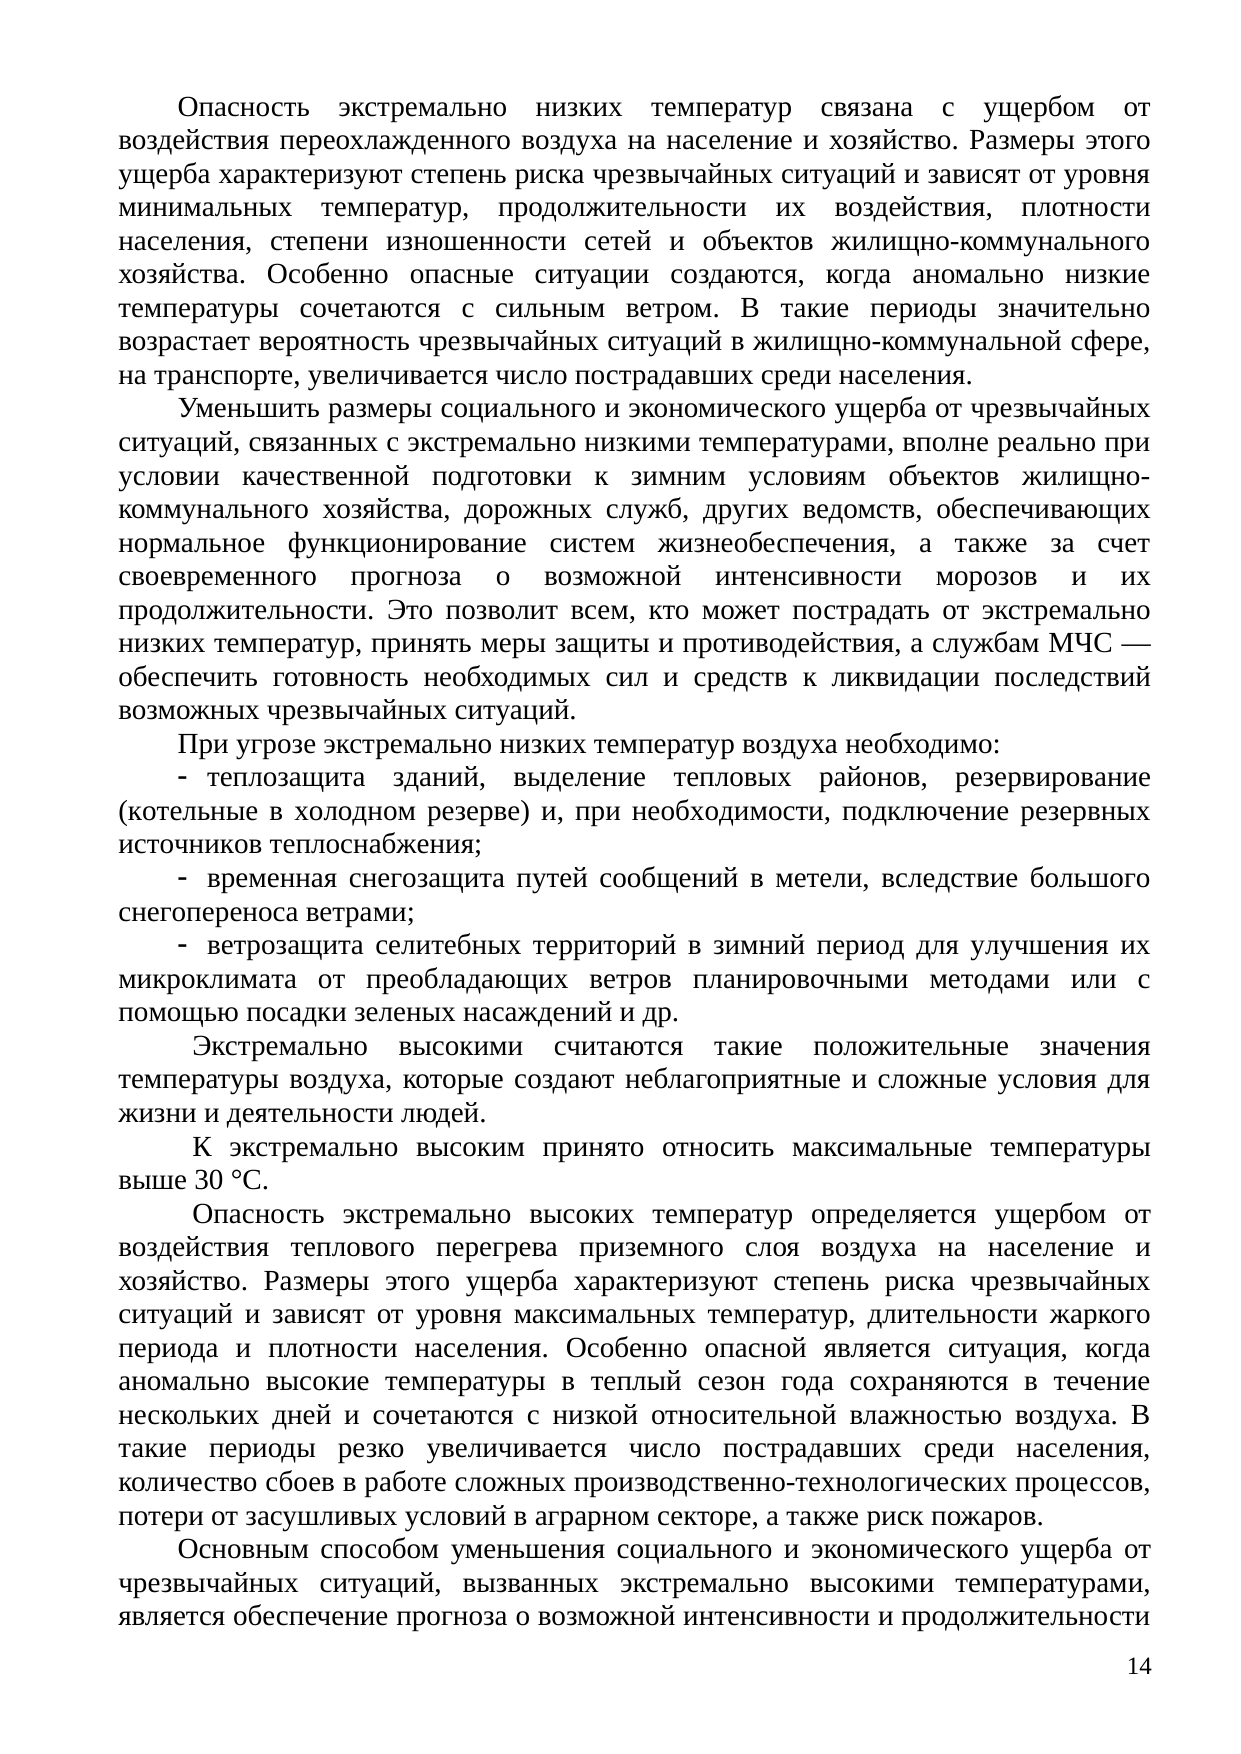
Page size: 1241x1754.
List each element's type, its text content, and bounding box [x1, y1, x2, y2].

text Экстремально высокими считаются такие положительные значения температуры воздуха, которые создают неблагоприятные и сложные условия для жизни и деятельности людей. [118, 1028, 1152, 1129]
text Опасность экстремально низких температур связана с ущербом от воздействия переохлажденного воздуха на население и хозяйство. Размеры этого ущерба характеризуют степень риска чрезвычайных ситуаций и зависят от уровня минимальных температур, продолжительности их воздействия, плотности населения, степени изношенности сетей и объектов жилищно-коммунального хозяйства. Особенно опасные ситуации создаются, когда аномально низкие температуры сочетаются с сильным ветром. В такие периоды значительно возрастает вероятность чрезвычайных ситуаций в жилищно-коммунальной сфере, на транспорте, увеличивается число пострадавших среди населения. [118, 89, 1152, 391]
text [118, 1531, 1152, 1632]
text К экстремально высоким принято относить максимальные температуры выше 30 °С. [118, 1129, 1152, 1196]
text Опасность экстремально высоких температур определяется ущербом от воздействия теплового перегрева приземного слоя воздуха на население и хозяйство. Размеры этого ущерба характеризуют степень риска чрезвычайных ситуаций и зависят от уровня максимальных температур, длительности жаркого периода и плотности населения. Особенно опасной является ситуация, когда аномально высокие температуры в теплый сезон года сохраняются в течение нескольких дней и сочетаются с низкой относительной влажностью воздуха. В такие периоды резко увеличивается число пострадавших среди населения, количество сбоев в работе сложных производственно-технологических процессов, потери от засушливых условий в аграрном секторе, а также риск пожаров. [118, 1196, 1152, 1531]
list ветрозащита селитебных территорий в зимний период для улучшения их микроклимата от преобладающих ветров планировочными методами или с помощью посадки зеленых насаждений и др. [118, 927, 1152, 1028]
text Уменьшить размеры социального и экономического ущерба от чрезвычайных ситуаций, связанных с экстремально низкими температурами, вполне реально при условии качественной подготовки к зимним условиям объектов жилищно-коммунального хозяйства, дорожных служб, других ведомств, обеспечивающих нормальное функционирование систем жизнеобеспечения, а также за счет своевременного прогноза о возможной интенсивности морозов и их продолжительности. Это позволит всем, кто может пострадать от экстремально низких температур, принять меры защиты и противодействия, а службам МЧС — обеспечить готовность необходимых сил и средств к ликвидации последствий возможных чрезвычайных ситуаций. [118, 391, 1152, 726]
list временная снегозащита путей сообщений в метели, вследствие большого снегопереноса ветрами; [118, 860, 1152, 927]
list теплозащита зданий, выделение тепловых районов, резервирование (котельные в холодном резерве) и, при необходимости, подключение резервных источников теплоснабжения; [118, 759, 1152, 860]
text При угрозе экстремально низких температур воздуха необходимо: [118, 726, 1152, 759]
